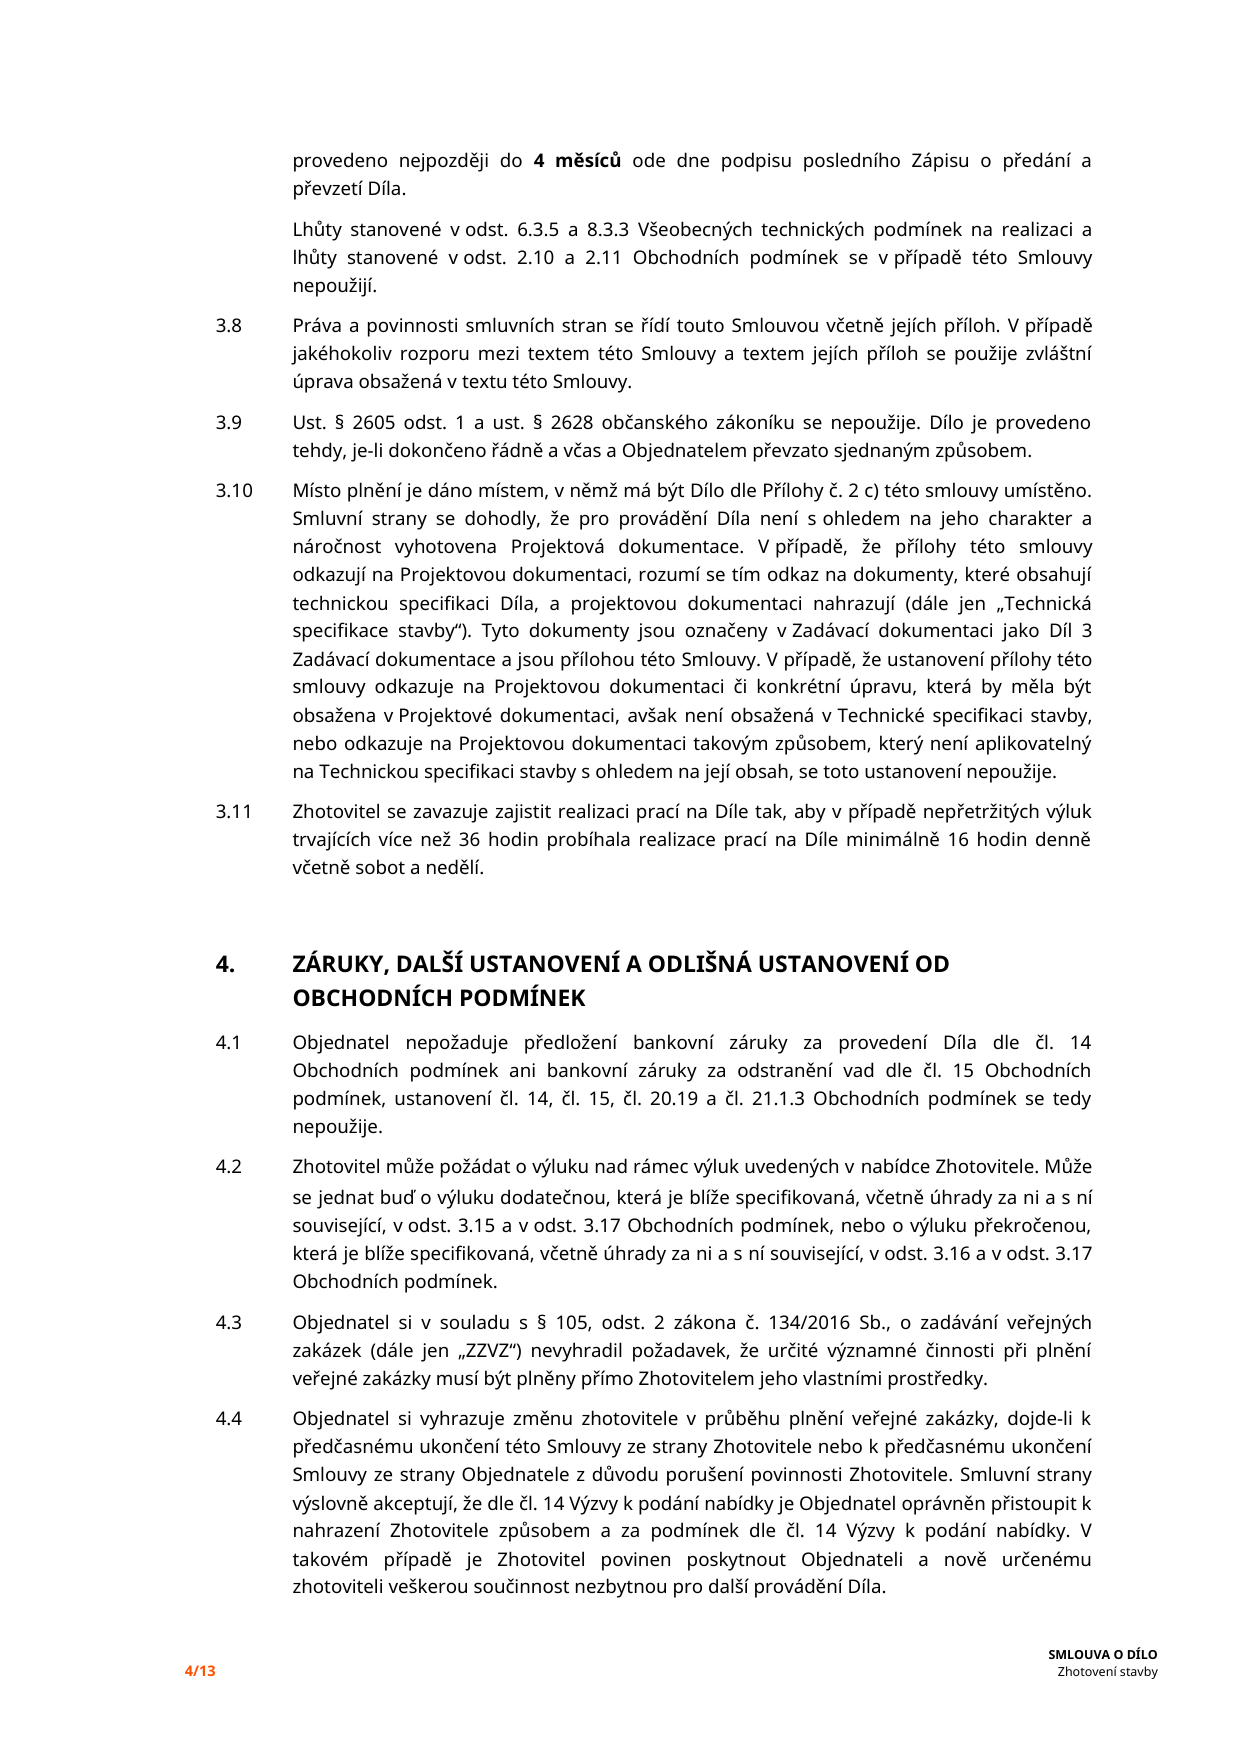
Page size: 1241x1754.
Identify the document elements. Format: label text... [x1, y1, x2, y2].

text Ust. § 2605 odst. 1 a ust. § 2628 občanského zákoníku se nepoužije. Dílo je provedeno tehdy, je-li dokončeno řádně a včas a Objednatelem převzato sjednaným způsobem. [216, 409, 1093, 463]
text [292, 147, 1093, 201]
text Objednatel si v souladu s § 105, odst. 2 zákona č. 134/2016 Sb., o zadávání veřejných zakázek (dále jen „ZZVZ“) nevyhradil požadavek, že určité významné činnosti při plnění veřejné zakázky musí být plněny přímo Zhotovitelem jeho vlastními prostředky. [216, 1309, 1093, 1391]
text Zhotovitel může požádat o výluku nad rámec výluk uvedených v nabídce Zhotovitele. Může se jednat buď o výluku dodatečnou, která je blíže specifikovaná, včetně úhrady za ni a s ní související, v odst. 3.15 a v odst. 3.17 Obchodních podmínek, nebo o výluku překročenou, která je blíže specifikovaná, včetně úhrady za ni a s ní související, v odst. 3.16 a v odst. 3.17 Obchodních podmínek. [216, 1154, 1093, 1294]
text Lhůty stanovené v odst. 6.3.5 a 8.3.3 Všeobecných technických podmínek na realizaci a lhůty stanovené v odst. 2.10 a 2.11 Obchodních podmínek se v případě této Smlouvy nepoužijí. [292, 216, 1093, 298]
text Objednatel nepožaduje předložení bankovní záruky za provedení Díla dle čl. 14 Obchodních podmínek ani bankovní záruky za odstranění vad dle čl. 15 Obchodních podmínek, ustanovení čl. 14, čl. 15, čl. 20.19 a čl. 21.1.3 Obchodních podmínek se tedy nepoužije. [216, 1029, 1093, 1139]
text ZÁRUKY, DALŠÍ USTANOVENÍ A ODLIŠNÁ USTANOVENÍ OD OBCHODNÍCH PODMÍNEK [216, 948, 1093, 1014]
list Zhotovitel se zavazuje zajistit realizaci prací na Díle tak, aby v případě nepřetržitých výluk trvajících více než 36 hodin probíhala realizace prací na Díle minimálně 16 hodin denně včetně sobot a nedělí. [216, 798, 1093, 880]
text Místo plnění je dáno místem, v němž má být Dílo dle Přílohy č. 2 c) této smlouvy umístěno. Smluvní strany se dohodly, že pro provádění Díla není s ohledem na jeho charakter a náročnost vyhotovena Projektová dokumentace. V případě, že přílohy této smlouvy odkazují na Projektovou dokumentaci, rozumí se tím odkaz na dokumenty, které obsahují technickou specifikaci Díla, a projektovou dokumentaci nahrazují (dále jen „Technická specifikace stavby“). Tyto dokumenty jsou označeny v Zadávací dokumentaci jako Díl 3 Zadávací dokumentace a jsou přílohou této Smlouvy. V případě, že ustanovení přílohy této smlouvy odkazuje na Projektovou dokumentaci či konkrétní úpravu, která by měla být obsažena v Projektové dokumentaci, avšak není obsažená v Technické specifikaci stavby, nebo odkazuje na Projektovou dokumentaci takovým způsobem, který není aplikovatelný na Technickou specifikaci stavby s ohledem na její obsah, se toto ustanovení nepoužije. [216, 478, 1093, 783]
text Práva a povinnosti smluvních stran se řídí touto Smlouvou včetně jejích příloh. V případě jakéhokoliv rozporu mezi textem této Smlouvy a textem jejích příloh se použije zvláštní úprava obsažená v textu této Smlouvy. [216, 313, 1093, 394]
text Objednatel si vyhrazuje změnu zhotovitele v průběhu plnění veřejné zakázky, dojde-li k předčasnému ukončení této Smlouvy ze strany Zhotovitele nebo k předčasnému ukončení Smlouvy ze strany Objednatele z důvodu porušení povinnosti Zhotovitele. Smluvní strany výslovně akceptují, že dle čl. 14 Výzvy k podání nabídky je Objednatel oprávněn přistoupit k nahrazení Zhotovitele způsobem a za podmínek dle čl. 14 Výzvy k podání nabídky. V takovém případě je Zhotovitel povinen poskytnout Objednateli a nově určenému zhotoviteli veškerou součinnost nezbytnou pro další provádění Díla. [216, 1406, 1093, 1599]
